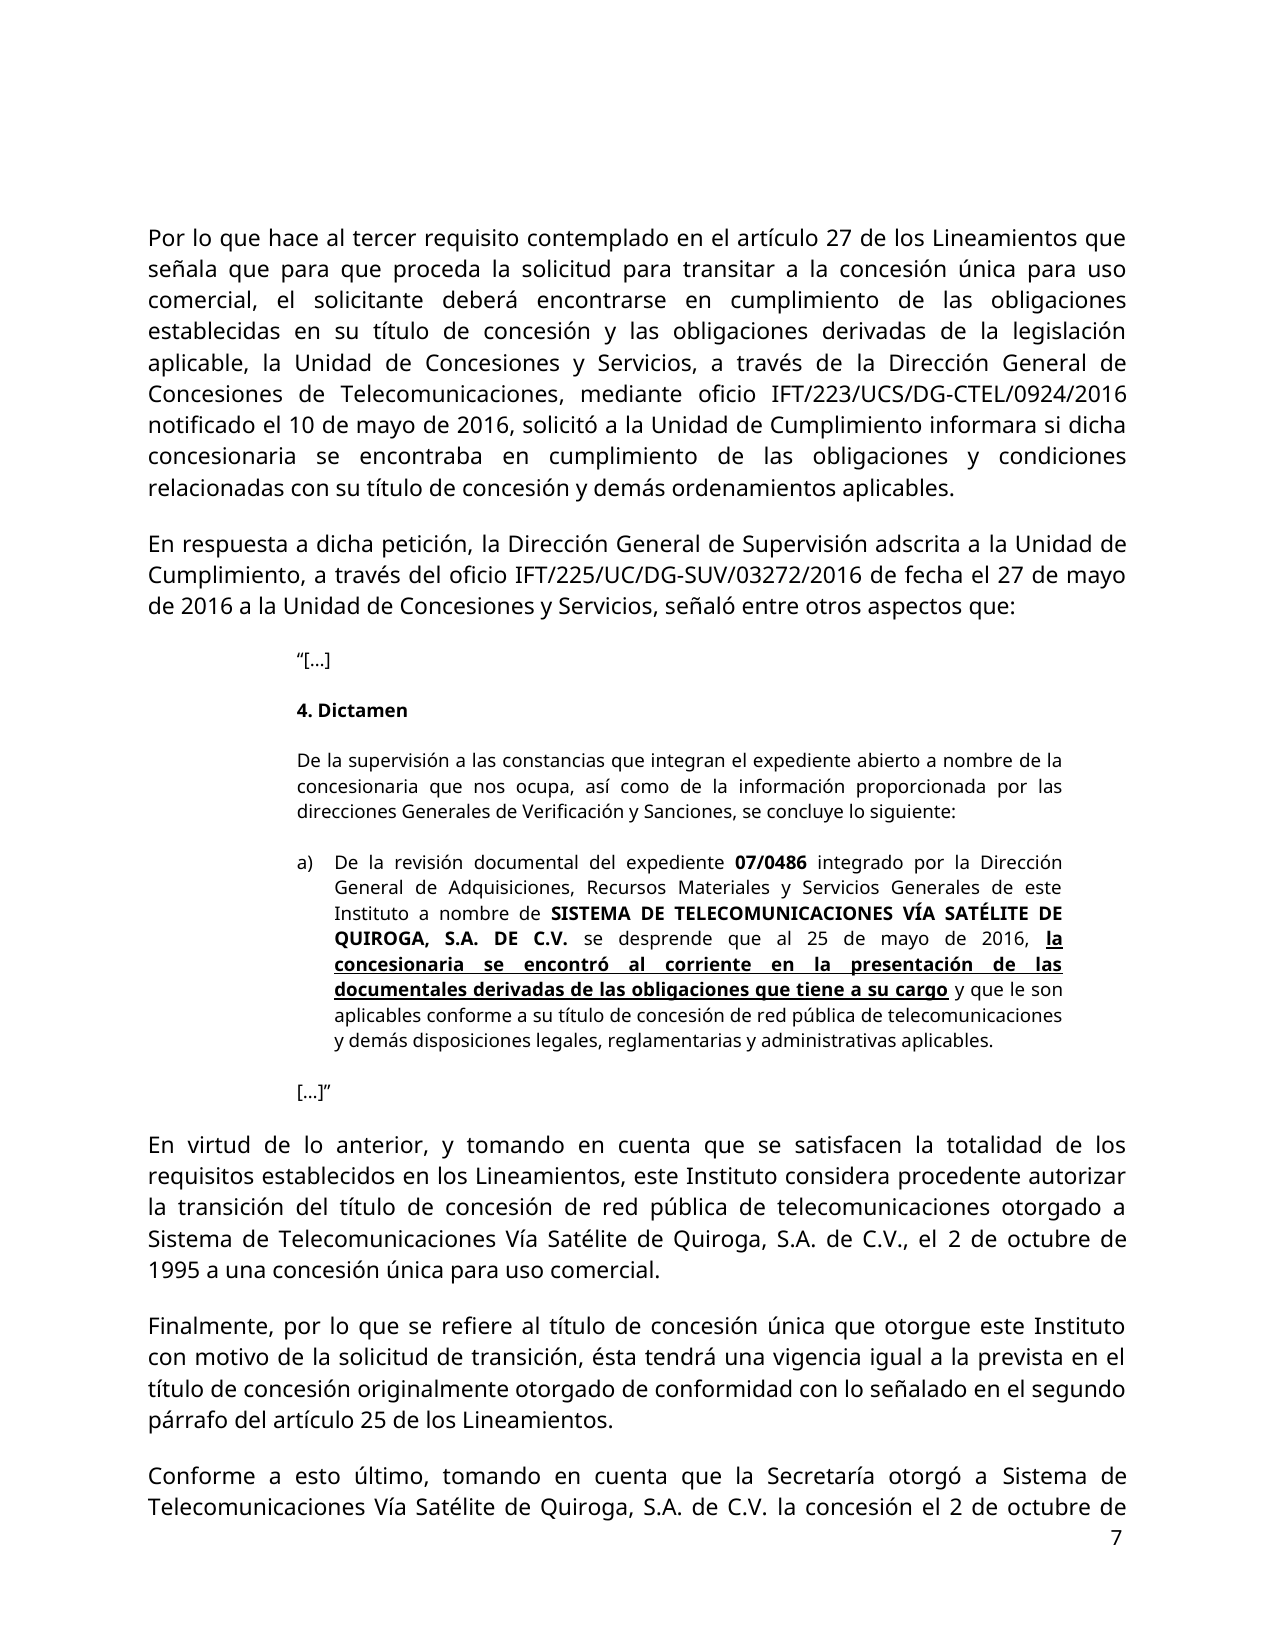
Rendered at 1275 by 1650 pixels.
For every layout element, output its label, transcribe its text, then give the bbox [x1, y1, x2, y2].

text […]” [297, 1078, 1063, 1104]
text En respuesta a dicha petición, la Dirección General de Supervisión adscrita a la Unidad de Cumplimiento, a través del oficio IFT/225/UC/DG-SUV/03272/2016 de fecha el 27 de mayo de 2016 a la Unidad de Concesiones y Servicios, señaló entre otros aspectos que: [148, 528, 1127, 622]
text 4. Dictamen [297, 697, 1063, 723]
text De la supervisión a las constancias que integran el expediente abierto a nombre de la concesionaria que nos ocupa, así como de la información proporcionada por las direcciones Generales de Verificación y Sanciones, se concluye lo siguiente: [297, 748, 1063, 824]
text Por lo que hace al tercer requisito contemplado en el artículo 27 de los Lineamientos que señala que para que proceda la solicitud para transitar a la concesión única para uso comercial, el solicitante deberá encontrarse en cumplimiento de las obligaciones establecidas en su título de concesión y las obligaciones derivadas de la legislación aplicable, la Unidad de Concesiones y Servicios, a través de la Dirección General de Concesiones de Telecomunicaciones, mediante oficio IFT/223/UCS/DG-CTEL/0924/2016 notificado el 10 de mayo de 2016, solicitó a la Unidad de Cumplimiento informara si dicha concesionaria se encontraba en cumplimiento de las obligaciones y condiciones relacionadas con su título de concesión y demás ordenamientos aplicables. [148, 222, 1127, 503]
list De la revisión documental del expediente 07/0486 integrado por la Dirección General de Adquisiciones, Recursos Materiales y Servicios Generales de este Instituto a nombre de SISTEMA DE TELECOMUNICACIONES VÍA SATÉLITE DE QUIROGA, S.A. DE C.V. se desprende que al 25 de mayo de 2016, la concesionaria se encontró al corriente en la presentación de las documentales derivadas de las obligaciones que tiene a su cargo y que le son aplicables conforme a su título de concesión de red pública de telecomunicaciones y demás disposiciones legales, reglamentarias y administrativas aplicables. [297, 849, 1063, 1053]
text Finalmente, por lo que se refiere al título de concesión única que otorgue este Instituto con motivo de la solicitud de transición, ésta tendrá una vigencia igual a la prevista en el título de concesión originalmente otorgado de conformidad con lo señalado en el segundo párrafo del artículo 25 de los Lineamientos. [148, 1310, 1127, 1435]
text En virtud de lo anterior, y tomando en cuenta que se satisfacen la totalidad de los requisitos establecidos en los Lineamientos, este Instituto considera procedente autorizar la transición del título de concesión de red pública de telecomunicaciones otorgado a Sistema de Telecomunicaciones Vía Satélite de Quiroga, S.A. de C.V., el 2 de octubre de 1995 a una concesión única para uso comercial. [148, 1129, 1127, 1285]
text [148, 1460, 1127, 1523]
text “[…] [297, 647, 1063, 672]
